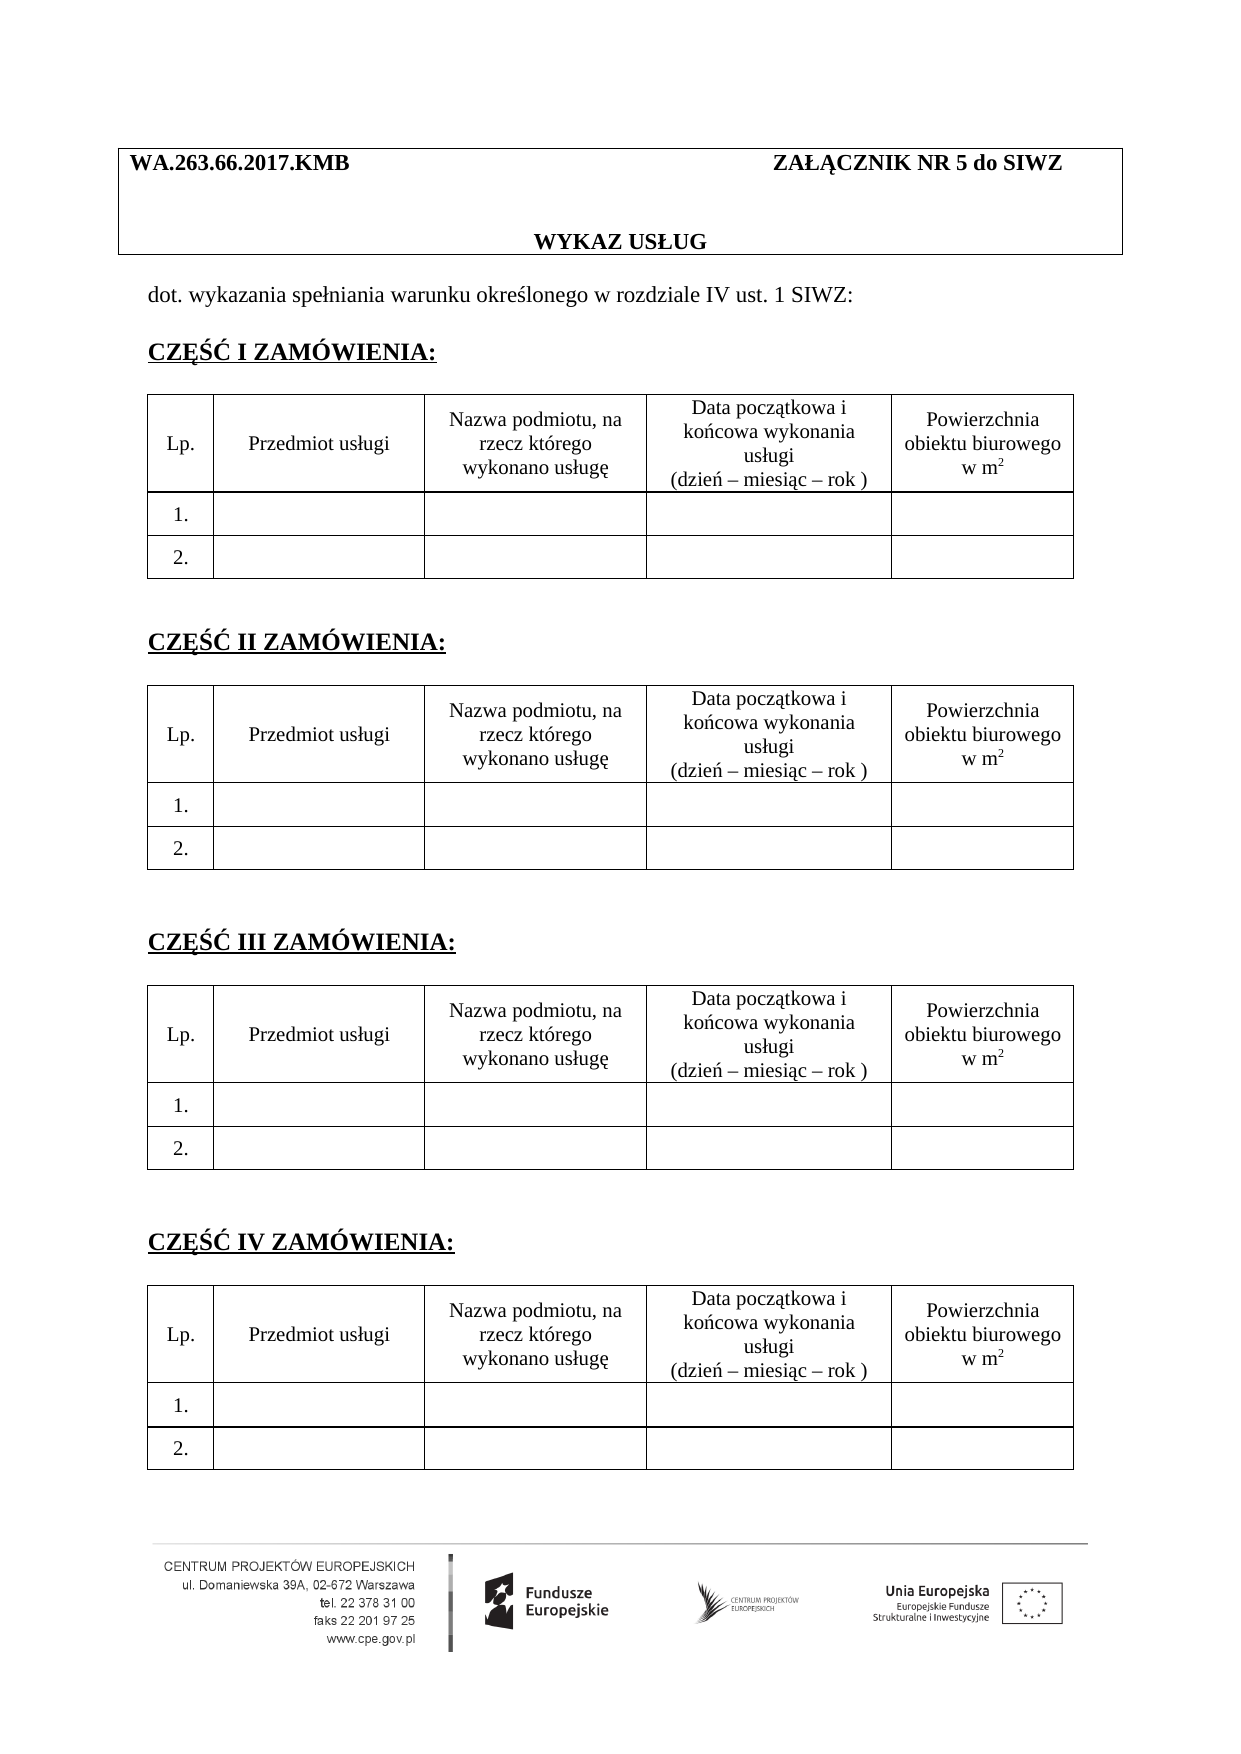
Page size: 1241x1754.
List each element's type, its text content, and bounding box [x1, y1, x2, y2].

table_cell [892, 1083, 1073, 1126]
table_cell [647, 1127, 891, 1169]
table_header Lp. [148, 686, 213, 782]
table_cell [892, 536, 1073, 578]
table_header Przedmiot usługi [214, 686, 424, 782]
table_header Lp. [148, 986, 213, 1082]
table_header Przedmiot usługi [214, 1286, 424, 1382]
table_cell 2. [148, 1428, 213, 1469]
table_cell 2. [148, 1127, 213, 1169]
table_header Nazwa podmiotu, na rzecz którego wykonano usługę [425, 986, 646, 1082]
table_cell [647, 783, 891, 826]
table_cell [425, 1428, 646, 1469]
text CZĘŚĆ III ZAMÓWIENIA: [148, 927, 1093, 956]
table_cell [892, 493, 1073, 535]
table_cell [425, 493, 646, 535]
table_header Nazwa podmiotu, na rzecz którego wykonano usługę [425, 686, 646, 782]
table_header Powierzchnia obiektu biurowego w m2 [892, 986, 1073, 1082]
table_header Powierzchnia obiektu biurowego w m2 [892, 1286, 1073, 1382]
table_cell [214, 1383, 424, 1426]
table_header Lp. [148, 1286, 213, 1382]
table_header Nazwa podmiotu, na rzecz którego wykonano usługę [425, 395, 646, 491]
table_cell [892, 1127, 1073, 1169]
table_cell 1. [148, 783, 213, 826]
table_cell [892, 1428, 1073, 1469]
table_cell [892, 1383, 1073, 1426]
table_header Data początkowa i końcowa wykonania usługi (dzień – miesiąc – rok ) [647, 686, 891, 782]
table_cell 1. [148, 1083, 213, 1126]
table_cell [425, 1083, 646, 1126]
table_cell [214, 493, 424, 535]
table_cell [647, 493, 891, 535]
text CZĘŚĆ II ZAMÓWIENIA: [148, 627, 1093, 656]
table_cell [214, 1083, 424, 1126]
table_cell [214, 783, 424, 826]
table_cell 2. [148, 536, 213, 578]
table_header Nazwa podmiotu, na rzecz którego wykonano usługę [425, 1286, 646, 1382]
table_header Powierzchnia obiektu biurowego w m2 [892, 395, 1073, 491]
table_cell 2. [148, 827, 213, 869]
table_cell [214, 1428, 424, 1469]
table_header Data początkowa i końcowa wykonania usługi (dzień – miesiąc – rok ) [647, 1286, 891, 1382]
table_cell [892, 783, 1073, 826]
table_cell [425, 1383, 646, 1426]
table_cell 1. [148, 1383, 213, 1426]
table_cell [425, 827, 646, 869]
table_cell [647, 536, 891, 578]
table_header WA.263.66.2017.KMB ZAŁĄCZNIK NR 5 do SIWZ [119, 149, 1122, 228]
table_cell [647, 1428, 891, 1469]
table_cell [647, 1083, 891, 1126]
table_cell 1. [148, 493, 213, 535]
table_cell [647, 827, 891, 869]
table_cell Wykaz USŁUG [119, 228, 1122, 254]
table_cell [214, 1127, 424, 1169]
table_header Data początkowa i końcowa wykonania usługi (dzień – miesiąc – rok ) [647, 986, 891, 1082]
table_header Lp. [148, 395, 213, 491]
table_cell [647, 1383, 891, 1426]
table_cell [214, 827, 424, 869]
table_cell [425, 783, 646, 826]
table_cell [425, 536, 646, 578]
table_header Data początkowa i końcowa wykonania usługi (dzień – miesiąc – rok ) [647, 395, 891, 491]
table_header Powierzchnia obiektu biurowego w m2 [892, 686, 1073, 782]
text CZĘŚĆ IV ZAMÓWIENIA: [148, 1227, 1093, 1256]
table_header Przedmiot usługi [214, 395, 424, 491]
text CZĘŚĆ I ZAMÓWIENIA: [148, 337, 1093, 365]
table_cell [892, 827, 1073, 869]
picture [147, 1538, 1093, 1657]
text dot. wykazania spełniania warunku określonego w rozdziale IV ust. 1 SIWZ: [148, 281, 1093, 308]
table_cell [425, 1127, 646, 1169]
table_header Przedmiot usługi [214, 986, 424, 1082]
table_cell [214, 536, 424, 578]
